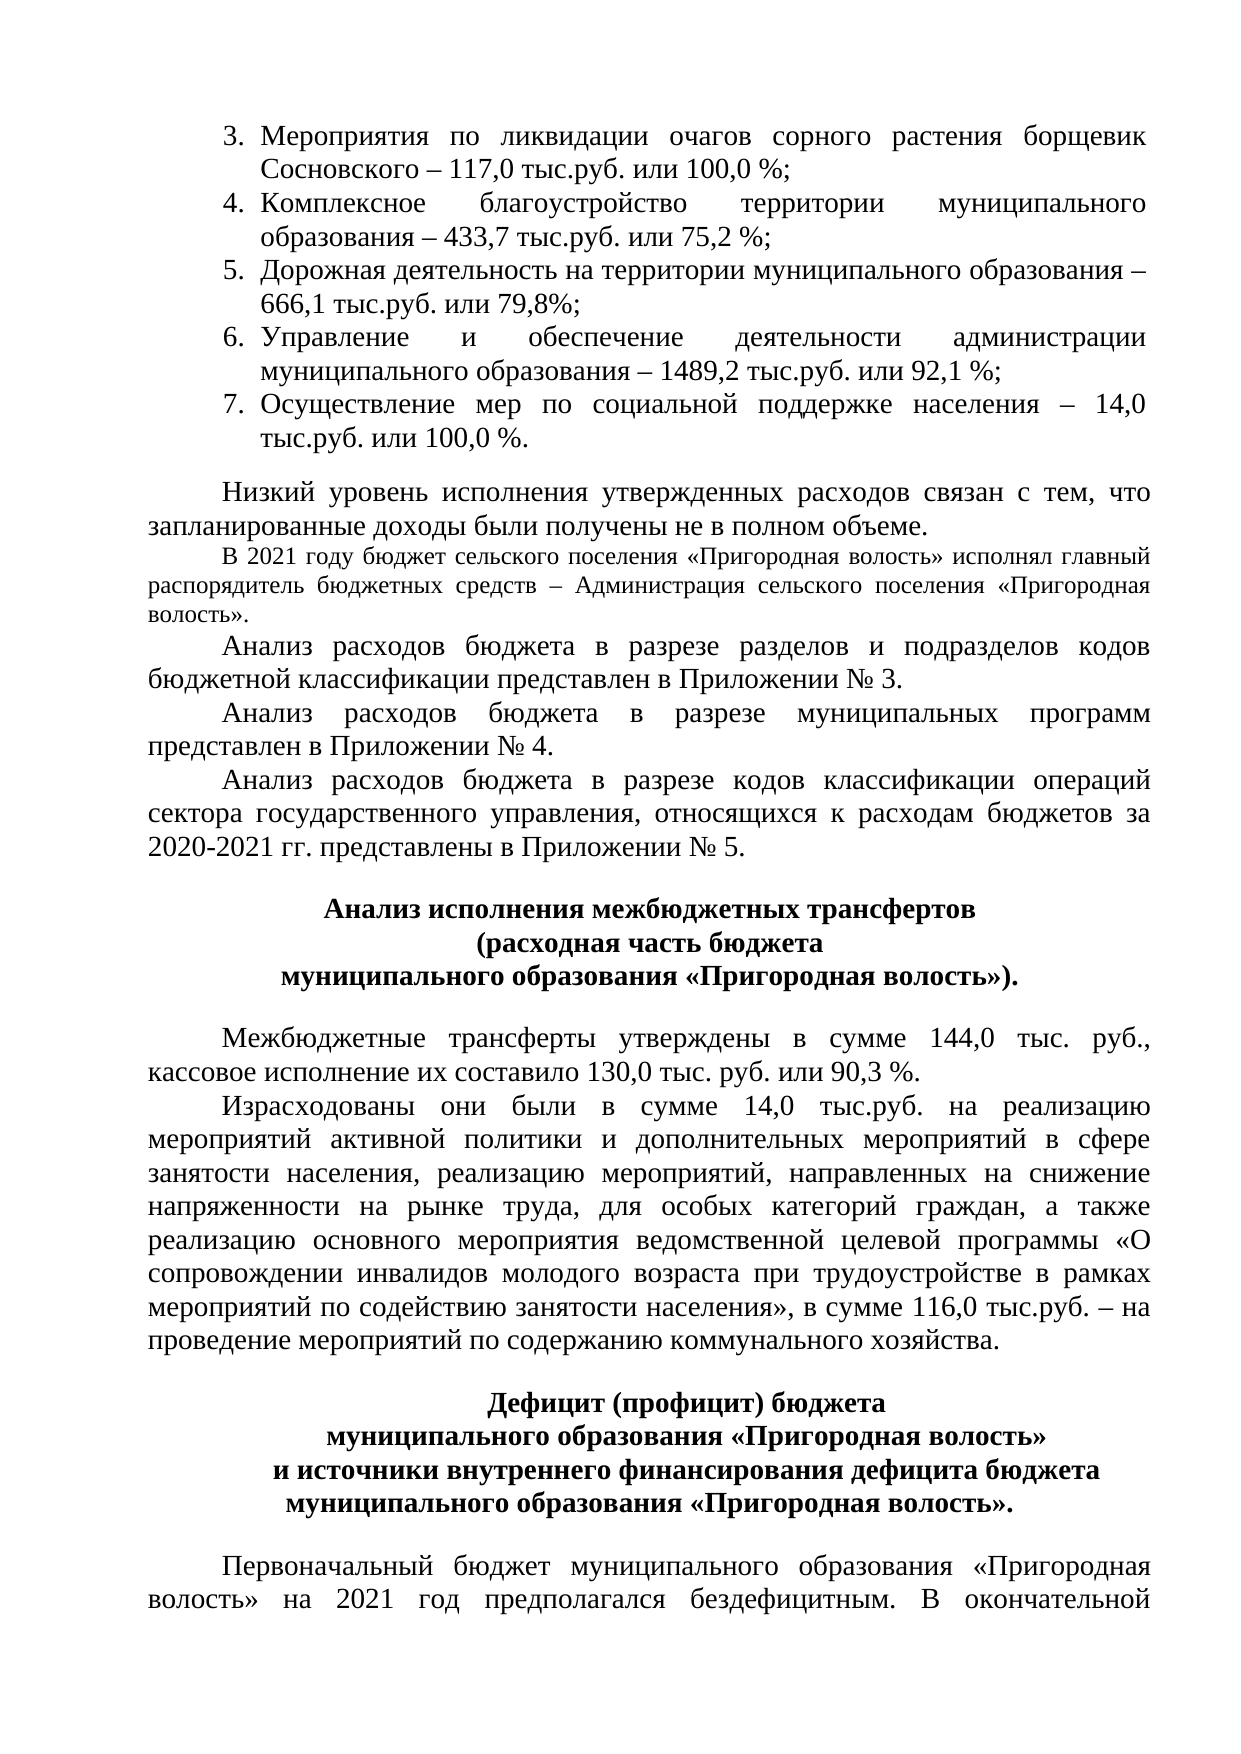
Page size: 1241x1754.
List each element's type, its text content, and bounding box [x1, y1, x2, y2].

list Комплексное благоустройство территории муниципального образования – 433,7 тыс.руб. или 75,2 %; [223, 185, 1147, 252]
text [148, 1548, 1152, 1615]
text Межбюджетные трансферты утверждены в сумме 144,0 тыс. руб., кассовое исполнение их составило 130,0 тыс. руб. или 90,3 %. [148, 1021, 1152, 1088]
list Дорожная деятельность на территории муниципального образования – 666,1 тыс.руб. или 79,8%; [223, 252, 1147, 319]
text Израсходованы они были в сумме 14,0 тыс.руб. на реализацию мероприятий активной политики и дополнительных мероприятий в сфере занятости населения, реализацию мероприятий, направленных на снижение напряженности на рынке труда, для особых категорий граждан, а также реализацию основного мероприятия ведомственной целевой программы «О сопровождении инвалидов молодого возраста при трудоустройстве в рамках мероприятий по содействию занятости населения», в сумме 116,0 тыс.руб. – на проведение мероприятий по содержанию коммунального хозяйства. [148, 1088, 1152, 1356]
list Осуществление мер по социальной поддержке населения – 14,0 тыс.руб. или 100,0 %. [223, 386, 1147, 453]
text (расходная часть бюджета [148, 925, 1152, 958]
text Анализ исполнения межбюджетных трансфертов [148, 891, 1152, 925]
list Мероприятия по ликвидации очагов сорного растения борщевик Сосновского – 117,0 тыс.руб. или 100,0 %; [223, 118, 1147, 185]
text В 2021 году бюджет сельского поселения «Пригородная волость» исполнял главный распорядитель бюджетных средств – Администрация сельского поселения «Пригородная волость». [148, 541, 1152, 628]
text и источники внутреннего финансирования дефицита бюджета муниципального образования «Пригородная волость». [148, 1452, 1152, 1519]
text муниципального образования «Пригородная волость» [148, 1418, 1152, 1452]
text Дефицит (профицит) бюджета [148, 1385, 1152, 1418]
text муниципального образования «Пригородная волость»). [148, 958, 1152, 992]
text Анализ расходов бюджета в разрезе разделов и подразделов кодов бюджетной классификации представлен в Приложении № 3. [148, 628, 1152, 695]
text Анализ расходов бюджета в разрезе кодов классификации операций сектора государственного управления, относящихся к расходам бюджетов за 2020-2021 гг. представлены в Приложении № 5. [148, 762, 1152, 862]
text Низкий уровень исполнения утвержденных расходов связан с тем, что запланированные доходы были получены не в полном объеме. [148, 474, 1152, 541]
list Управление и обеспечение деятельности администрации муниципального образования – 1489,2 тыс.руб. или 92,1 %; [223, 319, 1147, 386]
text Анализ расходов бюджета в разрезе муниципальных программ представлен в Приложении № 4. [148, 695, 1152, 762]
